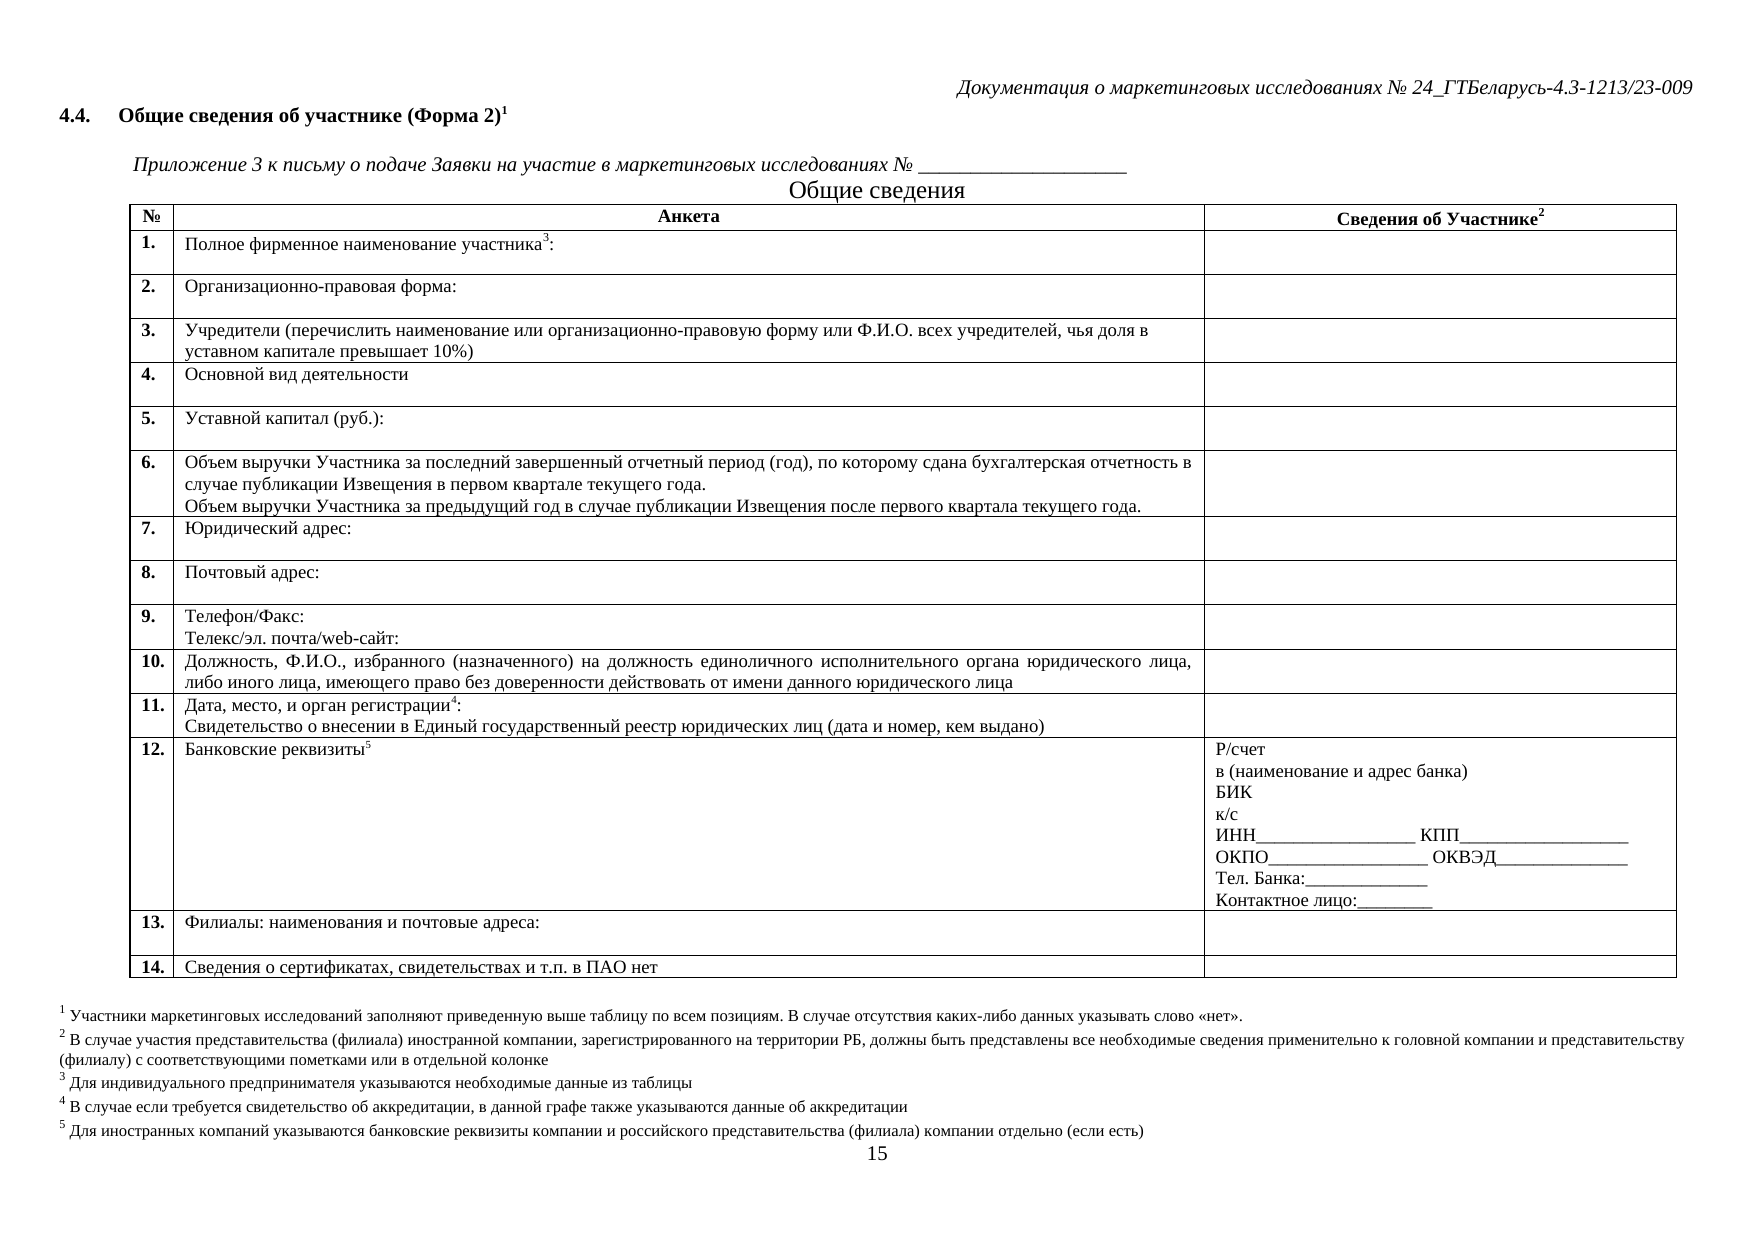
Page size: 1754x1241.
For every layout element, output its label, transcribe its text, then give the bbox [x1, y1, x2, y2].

table_cell [131, 956, 173, 977]
table_cell [131, 561, 173, 604]
table_cell [1205, 517, 1676, 560]
subtitle Общие сведения [59, 176, 1695, 204]
table_header Сведения об Участнике [1205, 205, 1676, 229]
table_cell Филиалы: наименования и почтовые адреса: [174, 911, 1204, 954]
table_cell [1205, 363, 1676, 406]
table_cell Полное фирменное наименование участника: [174, 231, 1204, 274]
text Приложение 3 к письму о подаче Заявки на участие в маркетинговых исследованиях № ____________________ [59, 152, 1695, 176]
table_cell [1205, 319, 1676, 362]
table_cell [1205, 451, 1676, 516]
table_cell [174, 956, 1204, 977]
table_cell Основной вид деятельности [174, 363, 1204, 406]
table_cell [131, 275, 173, 318]
table_cell Дата, место, и орган регистрации: Свидетельство о внесении в Единый государственный реестр юридических лиц (дата и номер, кем выдано) [174, 694, 1204, 737]
table_cell [131, 517, 173, 560]
table_cell [1205, 561, 1676, 604]
table_cell Банковские реквизиты [174, 738, 1204, 910]
table_cell [131, 738, 173, 910]
table_cell [1205, 407, 1676, 450]
table_cell Организационно-правовая форма: [174, 275, 1204, 318]
table_cell Телефон/Факс: Телекс/эл. почта/web-сайт: [174, 605, 1204, 648]
table_cell [1205, 911, 1676, 954]
list Общие сведения об участнике (Форма 2) [59, 103, 1695, 127]
table_cell [131, 650, 173, 693]
table_cell Учредители (перечислить наименование или организационно-правовую форму или Ф.И.О. всех учредителей, чья доля в уставном капитале превышает 10%) [174, 319, 1204, 362]
table_cell Уставной капитал (руб.): [174, 407, 1204, 450]
table_cell [1205, 956, 1676, 977]
table_cell [131, 451, 173, 516]
table_cell [131, 407, 173, 450]
table_cell [1205, 650, 1676, 693]
table_cell [131, 319, 173, 362]
table_cell [1205, 231, 1676, 274]
table_cell [1205, 605, 1676, 648]
table_cell [131, 694, 173, 737]
table_cell Почтовый адрес: [174, 561, 1204, 604]
table_header № [131, 205, 173, 229]
table_cell [131, 363, 173, 406]
table_cell [1205, 275, 1676, 318]
table_cell Объем выручки Участника за последний завершенный отчетный период (год), по которому сдана бухгалтерская отчетность в случае публикации Извещения в первом квартале текущего года. Объем выручки Участника за предыдущий год в случае публикации Извещения после первого квартала текущего года. [174, 451, 1204, 516]
table_cell Юридический адрес: [174, 517, 1204, 560]
table_cell [131, 605, 173, 648]
table_cell [1205, 694, 1676, 737]
table_cell Должность, Ф.И.О., избранного (назначенного) на должность единоличного исполнительного органа юридического лица, либо иного лица, имеющего право без доверенности действовать от имени данного юридического лица [174, 650, 1204, 693]
table_cell [131, 911, 173, 954]
table_cell Р/счет в (наименование и адрес банка) БИК к/с ИНН_________________ КПП__________________ ОКПО_________________ ОКВЭД______________ Тел. Банка:_____________ Контактное лицо:________ [1205, 738, 1676, 910]
table_header Анкета [174, 205, 1204, 229]
table_cell [131, 231, 173, 274]
